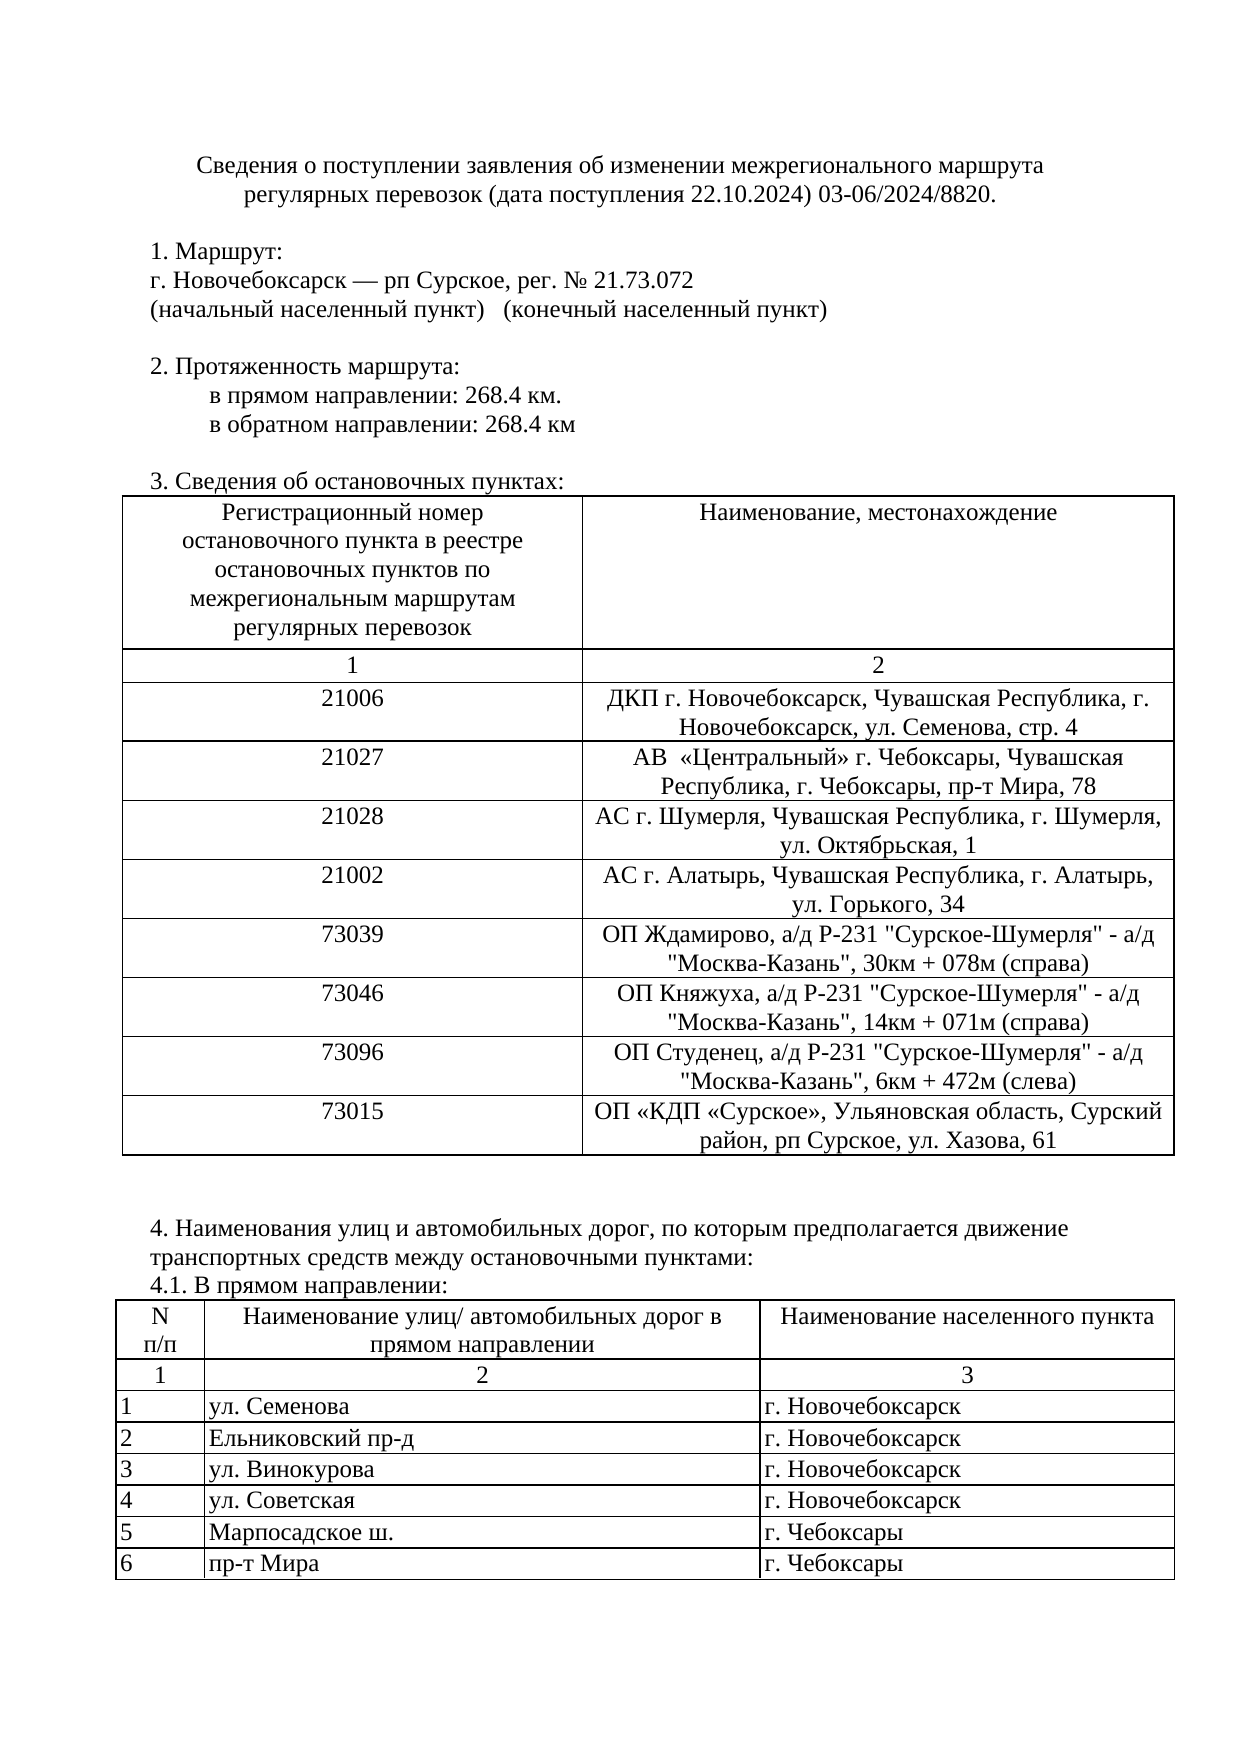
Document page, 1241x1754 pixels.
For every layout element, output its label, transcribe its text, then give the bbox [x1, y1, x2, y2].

text 3. Сведения об остановочных пунктах: [150, 466, 1090, 495]
table_cell 21006 [123, 683, 582, 740]
table_cell г. Чебоксары [761, 1549, 1174, 1578]
table_cell ОП Княжуха, а/д Р-231 "Сурское-Шумерля" - а/д "Москва-Казань", 14км + 071м (справа) [583, 978, 1173, 1036]
table_header Наименование улиц/ автомобильных дорог в прямом направлении [205, 1301, 759, 1358]
table_header N п/п [117, 1301, 204, 1358]
table_cell г. Новочебоксарск [761, 1391, 1174, 1421]
text в обратном направлении: 268.4 км [150, 409, 1090, 437]
text г. Новочебоксарск — рп Сурское, рег. № 21.73.072 [150, 265, 1090, 294]
table_cell АС г. Шумерля, Чувашская Республика, г. Шумерля, ул. Октябрьская, 1 [583, 801, 1173, 858]
table_cell 3 [761, 1360, 1174, 1390]
text 4.1. В прямом направлении: [150, 1270, 1090, 1299]
text 2. Протяженность маршрута: [150, 351, 1090, 380]
text Сведения о поступлении заявления об изменении межрегионального маршрута регулярных перевозок (дата поступления 22.10.2024) 03-06/2024/8820. [150, 150, 1090, 207]
table_cell 21002 [123, 860, 582, 918]
table_cell 1 [117, 1360, 204, 1390]
table_cell ОП Ждамирово, а/д Р-231 "Сурское-Шумерля" - а/д "Москва-Казань", 30км + 078м (справа) [583, 919, 1173, 977]
table_cell 73046 [123, 978, 582, 1036]
table_cell 6 [117, 1549, 204, 1578]
text (начальный населенный пункт) (конечный населенный пункт) [150, 294, 1090, 322]
table_cell 21027 [123, 742, 582, 799]
table_header Наименование, местонахождение [583, 497, 1173, 648]
table_cell АВ «Центральный» г. Чебоксары, Чувашская Республика, г. Чебоксары, пр-т Мира, 78 [583, 742, 1173, 799]
table_cell г. Новочебоксарск [761, 1486, 1174, 1516]
table_cell Марпосадское ш. [205, 1517, 759, 1547]
table_cell 1 [123, 650, 582, 681]
table_cell 73096 [123, 1037, 582, 1095]
table_header Регистрационный номер остановочного пункта в реестре остановочных пунктов по межрегиональным маршрутам регулярных перевозок [123, 497, 582, 648]
table_cell 4 [117, 1486, 204, 1516]
table_cell Ельниковский пр-д [205, 1423, 759, 1453]
table_cell ОП «КДП «Сурское», Ульяновская область, Сурский район, рп Сурское, ул. Хазова, 61 [583, 1096, 1173, 1154]
text в прямом направлении: 268.4 км. [150, 380, 1090, 409]
table_header Наименование населенного пункта [761, 1301, 1174, 1358]
table_cell ул. Винокурова [205, 1454, 759, 1484]
table_cell 21028 [123, 801, 582, 858]
table_cell 3 [117, 1454, 204, 1484]
table_cell 2 [117, 1423, 204, 1453]
table_cell 5 [117, 1517, 204, 1547]
table_cell пр-т Мира [205, 1549, 759, 1578]
table_cell ул. Семенова [205, 1391, 759, 1421]
table_cell ДКП г. Новочебоксарск, Чувашская Республика, г. Новочебоксарск, ул. Семенова, стр. 4 [583, 683, 1173, 740]
table_cell г. Чебоксары [761, 1517, 1174, 1547]
text 4. Наименования улиц и автомобильных дорог, по которым предполагается движение транспортных средств между остановочными пунктами: [150, 1213, 1090, 1270]
table_cell ОП Студенец, а/д Р-231 "Сурское-Шумерля" - а/д "Москва-Казань", 6км + 472м (слева) [583, 1037, 1173, 1095]
table_cell 73015 [123, 1096, 582, 1154]
table_cell ул. Советская [205, 1486, 759, 1516]
text 1. Маршрут: [150, 236, 1090, 265]
table_cell 1 [117, 1391, 204, 1421]
table_cell 2 [205, 1360, 759, 1390]
table_cell АС г. Алатырь, Чувашская Республика, г. Алатырь, ул. Горького, 34 [583, 860, 1173, 918]
table_cell 2 [583, 650, 1173, 681]
table_cell г. Новочебоксарск [761, 1423, 1174, 1453]
table_cell 73039 [123, 919, 582, 977]
table_cell г. Новочебоксарск [761, 1454, 1174, 1484]
